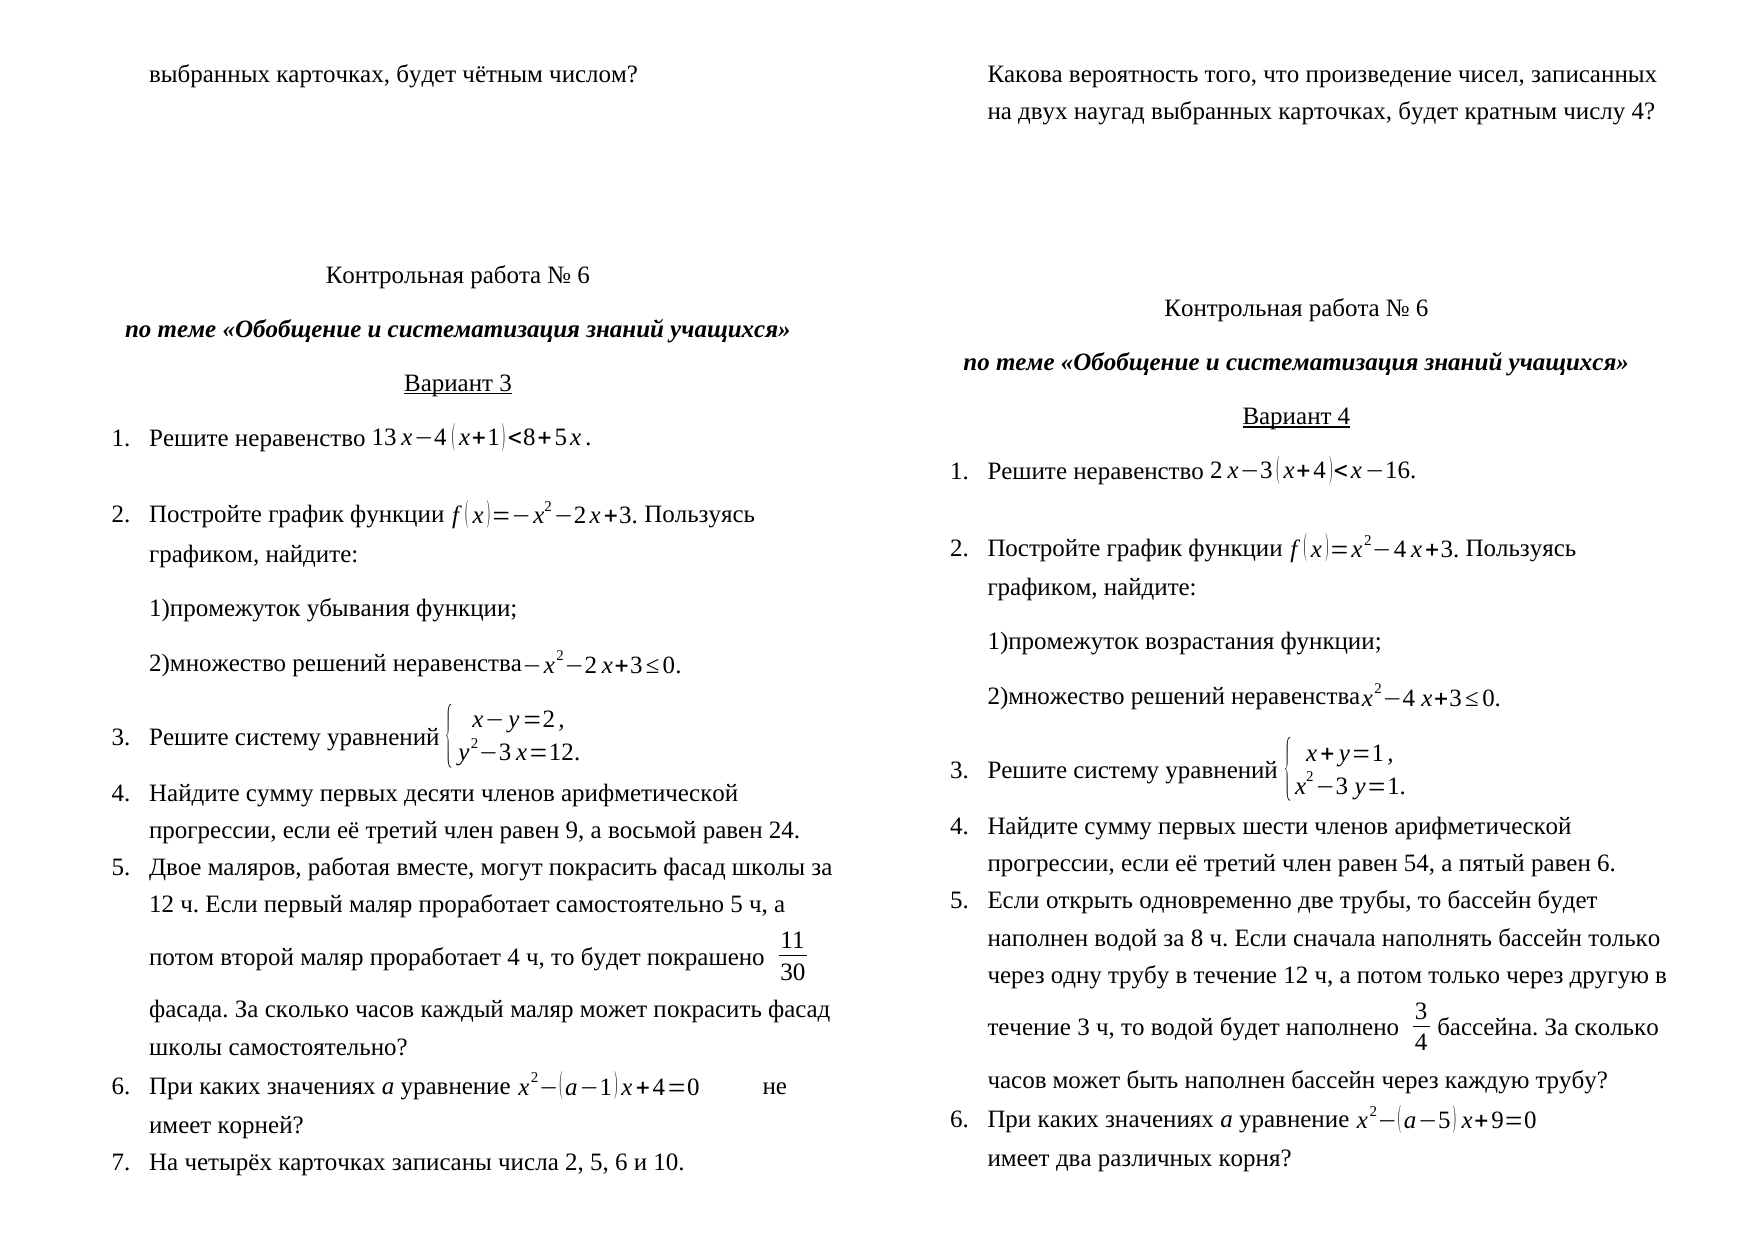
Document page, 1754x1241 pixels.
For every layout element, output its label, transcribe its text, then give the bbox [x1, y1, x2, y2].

list Постройте график функции Пользуясь графиком, найдите: [111, 497, 842, 567]
text 2)множество решений неравенства [149, 647, 842, 678]
list На четырёх карточках записаны числа 2, 5, 6 и 10. [111, 1147, 842, 1176]
text по теме «Обобщение и систематизация знаний учащихся» [912, 347, 1680, 376]
list Решите систему уравнений [111, 703, 842, 769]
list Если открыть одновременно две трубы, то бассейн будет наполнен водой за 8 ч. Если сначала наполнять бассейн только через одну трубу в течение 12 ч, а потом только через другую в течение 3 ч, то водой будет наполнено бассейна. За сколько часов может быть наполнен бассейн через каждую трубу? [950, 886, 1680, 1094]
text 1)промежуток возрастания функции; [987, 626, 1680, 655]
list Найдите сумму первых десяти членов арифметической прогрессии, если её третий член равен 9, а восьмой равен 24. [111, 778, 842, 844]
list При каких значениях a уравнение имеет два различных корня? [950, 1102, 1680, 1172]
list Двое маляров, работая вместе, могут покрасить фасад школы за 12 ч. Если первый маляр проработает самостоятельно 5 ч, а потом второй маляр проработает 4 ч, то будет покрашено фасада. За сколько часов каждый маляр может покрасить фасад школы самостоятельно? [111, 852, 842, 1060]
list Решите неравенство [950, 455, 1680, 522]
text 2)множество решений неравенства [987, 680, 1680, 711]
list Решите систему уравнений [950, 736, 1680, 802]
list Какова вероятность того, что произведение чисел, записанных на двух наугад выбранных карточках, будет кратным числу 4? [987, 59, 1680, 162]
text Контрольная работа № 6 [74, 260, 842, 289]
text по теме «Обобщение и систематизация знаний учащихся» [74, 314, 842, 343]
text Вариант 4 [912, 401, 1680, 430]
list Найдите сумму первых шести членов арифметической прогрессии, если её третий член равен 54, а пятый равен 6. [950, 811, 1680, 877]
list При каких значениях a уравнение не имеет корней? [111, 1069, 842, 1139]
text Вариант 3 [74, 368, 842, 397]
text Контрольная работа № 6 [912, 293, 1680, 322]
list Постройте график функции Пользуясь графиком, найдите: [950, 531, 1680, 601]
text 1)промежуток убывания функции; [149, 593, 842, 621]
list Решите неравенство [111, 422, 842, 489]
